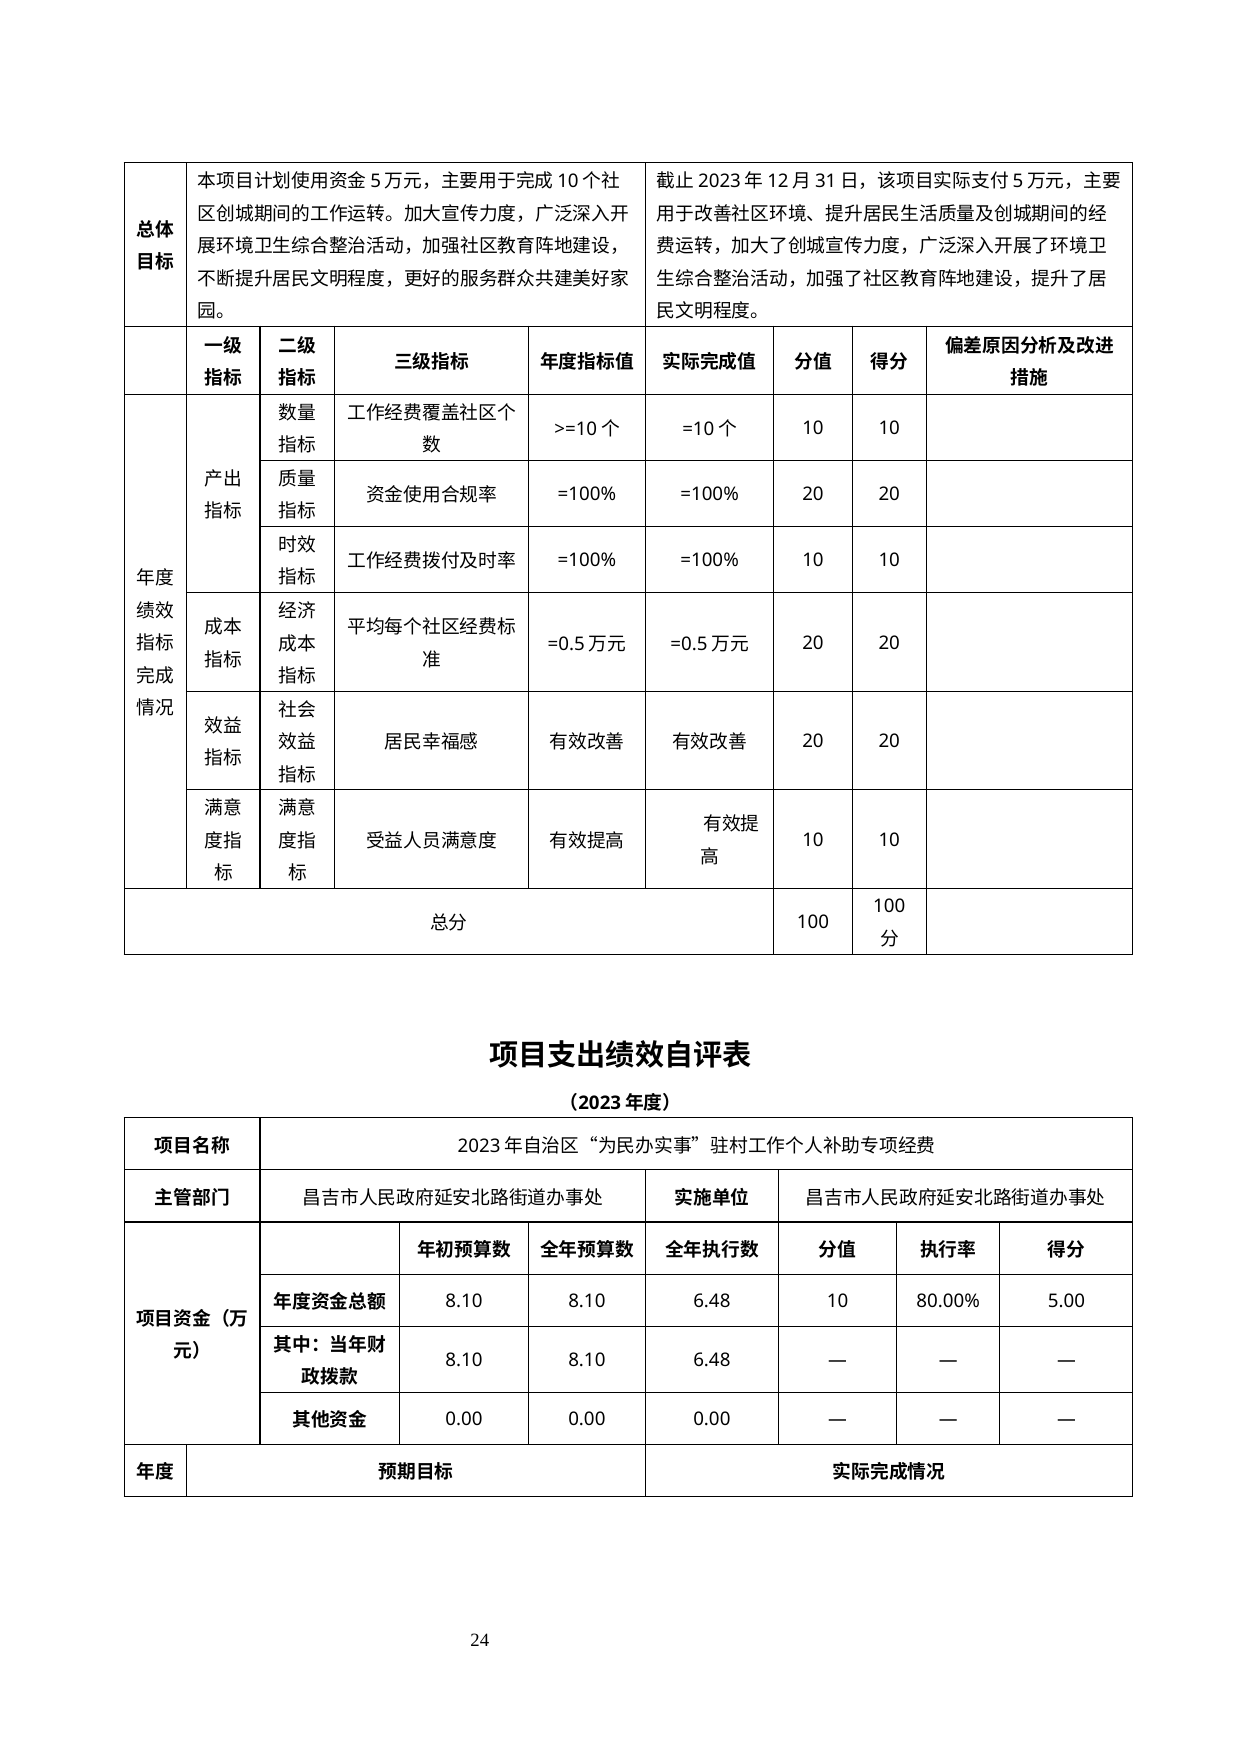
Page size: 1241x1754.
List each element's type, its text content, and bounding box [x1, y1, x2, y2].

table_cell 8.10 [529, 1327, 645, 1392]
text 项目支出绩效自评表 [187, 1020, 1053, 1085]
table_cell 年度资金总额 [261, 1275, 399, 1326]
table_cell 8.10 [400, 1327, 528, 1392]
table_cell =100% [529, 527, 645, 592]
table_cell 效益指标 [187, 692, 259, 789]
table_cell [927, 593, 1132, 691]
table_cell 数量指标 [261, 395, 334, 460]
table_cell 年度总体目标 [125, 163, 186, 326]
table_cell 有效提高 [529, 790, 645, 888]
table_cell 6.48 [646, 1275, 778, 1326]
table_cell 社会效益指标 [261, 692, 334, 789]
table_cell — [779, 1393, 896, 1444]
table_cell 成本指标 [187, 593, 259, 691]
table_cell =100% [646, 527, 773, 592]
table_cell 10 [853, 395, 926, 460]
table_cell 有效改善 [529, 692, 645, 789]
table_cell 居民幸福感 [335, 692, 528, 789]
table_cell 0.00 [529, 1393, 645, 1444]
table_cell [261, 1223, 399, 1273]
table_cell 20 [853, 593, 926, 691]
table_cell 资金使用合规率 [335, 461, 528, 526]
table_cell — [1000, 1327, 1132, 1392]
table_cell [927, 889, 1132, 954]
table_cell 年初预算数 [400, 1223, 528, 1273]
table_cell 年度总体目标 [125, 1445, 186, 1496]
table_cell 20 [774, 461, 852, 526]
table_cell [927, 395, 1132, 460]
table_cell 20 [774, 692, 852, 789]
table_cell 分值 [779, 1223, 896, 1273]
table_cell 产出指标 [187, 395, 259, 592]
table_cell 10 [853, 790, 926, 888]
table_cell =100% [529, 461, 645, 526]
table_cell 满意度指标 [261, 790, 334, 888]
table_cell 质量指标 [261, 461, 334, 526]
table_cell 三级指标 [335, 327, 528, 394]
table_cell 100 [774, 889, 852, 954]
table_cell 工作经费拨付及时率 [335, 527, 528, 592]
table_cell 80.00% [897, 1275, 999, 1326]
table_cell 项目资金（万元） [125, 1223, 259, 1444]
table_cell 100分 [853, 889, 926, 954]
table_cell 时效指标 [261, 527, 334, 592]
table_cell [125, 327, 186, 394]
table_cell 执行率 [897, 1223, 999, 1273]
table_cell 有效改善 [646, 692, 773, 789]
table_cell =10个 [646, 395, 773, 460]
table_cell 工作经费覆盖社区个数 [335, 395, 528, 460]
table_cell 得分 [853, 327, 926, 394]
text （2023年度） [187, 1085, 1053, 1117]
table_cell — [779, 1327, 896, 1392]
table_cell 偏差原因分析及改进措施 [927, 327, 1132, 394]
table_cell 二级指标 [261, 327, 334, 394]
table_cell 预期目标 [187, 1445, 645, 1496]
table_cell 有效提高 [646, 790, 773, 888]
table_cell 分值 [774, 327, 852, 394]
table_cell 一级指标 [187, 327, 259, 394]
table_cell >=10个 [529, 395, 645, 460]
table_cell 实际完成值 [646, 327, 773, 394]
table_cell 20 [853, 461, 926, 526]
table_cell 0.00 [400, 1393, 528, 1444]
table_cell 截止2023年12月31日，该项目实际支付5万元，主要用于改善社区环境、提升居民生活质量及创城期间的经费运转，加大了创城宣传力度，广泛深入开展了环境卫生综合整治活动，加强了社区教育阵地建设，提升了居民文明程度。 [646, 163, 1132, 326]
table_cell 8.10 [529, 1275, 645, 1326]
table_cell 实施单位 [646, 1170, 778, 1221]
table_cell =0.5万元 [646, 593, 773, 691]
table_cell 10 [853, 527, 926, 592]
table_cell 年度指标值 [529, 327, 645, 394]
table_cell [927, 790, 1132, 888]
table_cell 主管部门 [125, 1170, 259, 1221]
table_cell 10 [774, 790, 852, 888]
table_cell 平均每个社区经费标准 [335, 593, 528, 691]
table_cell 受益人员满意度 [335, 790, 528, 888]
table_cell 得分 [1000, 1223, 1132, 1273]
table_cell — [897, 1393, 999, 1444]
table_header 项目名称 [125, 1118, 259, 1169]
table_cell [927, 461, 1132, 526]
table_cell 经济成本指标 [261, 593, 334, 691]
table_cell 其他资金 [261, 1393, 399, 1444]
table_cell 全年执行数 [646, 1223, 778, 1273]
table_header 2023年自治区“为民办实事”驻村工作个人补助专项经费 [261, 1118, 1132, 1169]
table_cell 0.00 [646, 1393, 778, 1444]
table_cell 20 [774, 593, 852, 691]
table_cell 年度绩效指标完成情况 [125, 395, 186, 888]
table_cell =0.5万元 [529, 593, 645, 691]
table_cell 其中：当年财政拨款 [261, 1327, 399, 1392]
table_cell 满意度指标 [187, 790, 259, 888]
table_cell [927, 692, 1132, 789]
table_cell 10 [779, 1275, 896, 1326]
table_cell 本项目计划使用资金5万元，主要用于完成10个社区创城期间的工作运转。加大宣传力度，广泛深入开展环境卫生综合整治活动，加强社区教育阵地建设，不断提升居民文明程度，更好的服务群众共建美好家园。 [187, 163, 645, 326]
table_cell 10 [774, 527, 852, 592]
table_cell 昌吉市人民政府延安北路街道办事处 [261, 1170, 645, 1221]
table_cell 20 [853, 692, 926, 789]
table_cell 10 [774, 395, 852, 460]
table_cell 8.10 [400, 1275, 528, 1326]
table_cell 实际完成情况 [646, 1445, 1132, 1496]
table_cell 全年预算数 [529, 1223, 645, 1273]
table_cell =100% [646, 461, 773, 526]
table_cell 总分 [125, 889, 773, 954]
table_cell — [897, 1327, 999, 1392]
table_cell 6.48 [646, 1327, 778, 1392]
table_cell — [1000, 1393, 1132, 1444]
table_cell 昌吉市人民政府延安北路街道办事处 [779, 1170, 1132, 1221]
table_cell 5.00 [1000, 1275, 1132, 1326]
table_cell [927, 527, 1132, 592]
